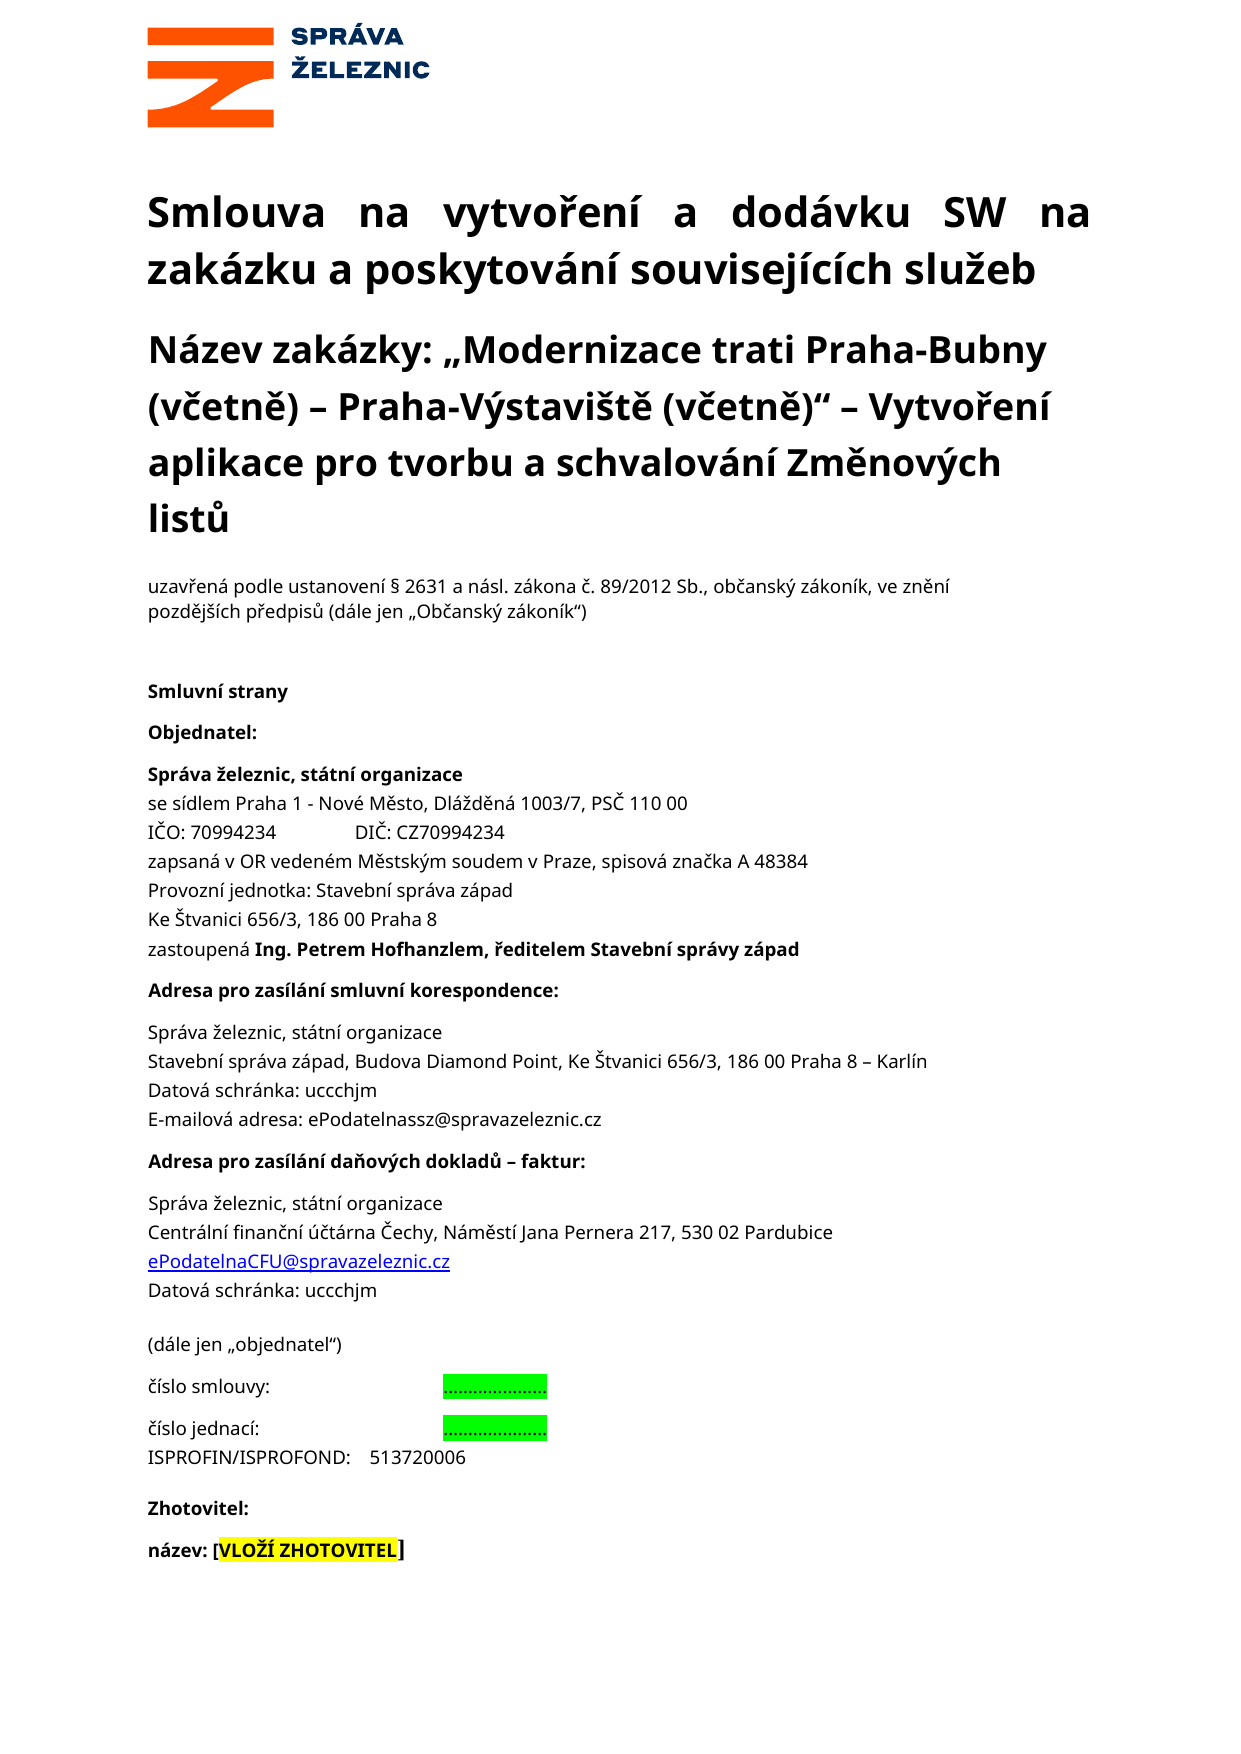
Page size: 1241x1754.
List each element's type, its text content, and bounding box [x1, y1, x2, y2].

text číslo smlouvy: ………………… [148, 1370, 1092, 1399]
text Zhotovitel: [148, 1496, 1092, 1521]
text Provozní jednotka: Stavební správa západ [148, 874, 1092, 903]
text Správa železnic, státní organizace [148, 758, 1092, 787]
text uzavřená podle ustanovení § 2631 a násl. zákona č. 89/2012 Sb., občanský zákoník, ve znění [148, 573, 1092, 599]
title Smlouva na vytvoření a dodávku SW na zakázku a poskytování souvisejících služeb [148, 183, 1092, 297]
text E-mailová adresa: ePodatelnassz@spravazeleznic.cz [148, 1103, 1092, 1133]
text pozdějších předpisů (dále jen „Občanský zákoník“) [148, 599, 1092, 624]
text Ke Štvanici 656/3, 186 00 Praha 8 [148, 903, 1092, 933]
text IČO: 70994234 DIČ: CZ70994234 [148, 816, 1092, 845]
text ePodatelnaCFU@spravazeleznic.cz [148, 1245, 1092, 1274]
text (dále jen „objednatel“) [148, 1328, 1092, 1358]
text název: [VLOŽÍ ZHOTOVITEL] [148, 1534, 1092, 1563]
text se sídlem Praha 1 - Nové Město, Dlážděná 1003/7, PSČ 110 00 [148, 787, 1092, 816]
text Adresa pro zasílání smluvní korespondence: [148, 974, 1092, 1003]
text Název zakázky: [148, 324, 1092, 543]
text zapsaná v OR vedeném Městským soudem v Praze, spisová značka A 48384 [148, 845, 1092, 874]
text Datová schránka: uccchjm [148, 1074, 1092, 1103]
text Datová schránka: uccchjm [148, 1274, 1092, 1303]
text číslo jednací: ………………… [148, 1412, 1092, 1441]
text Správa železnic, státní organizace [148, 1187, 1092, 1216]
subtitle Smluvní strany [148, 678, 1092, 703]
text Správa železnic, státní organizace [148, 1016, 1092, 1045]
text Adresa pro zasílání daňových dokladů – faktur: [148, 1145, 1092, 1174]
text zastoupená Ing. Petrem Hofhanzlem, ředitelem Stavební správy západ [148, 933, 1092, 962]
text Objednatel: [148, 716, 1092, 745]
text Stavební správa západ, Budova Diamond Point, Ke Štvanici 656/3, 186 00 Praha 8 – Karlín [148, 1045, 1092, 1074]
text Centrální finanční účtárna Čechy, Náměstí Jana Pernera 217, 530 02 Pardubice [148, 1216, 1092, 1245]
text ISPROFIN/ISPROFOND: 513720006 [148, 1441, 1092, 1470]
